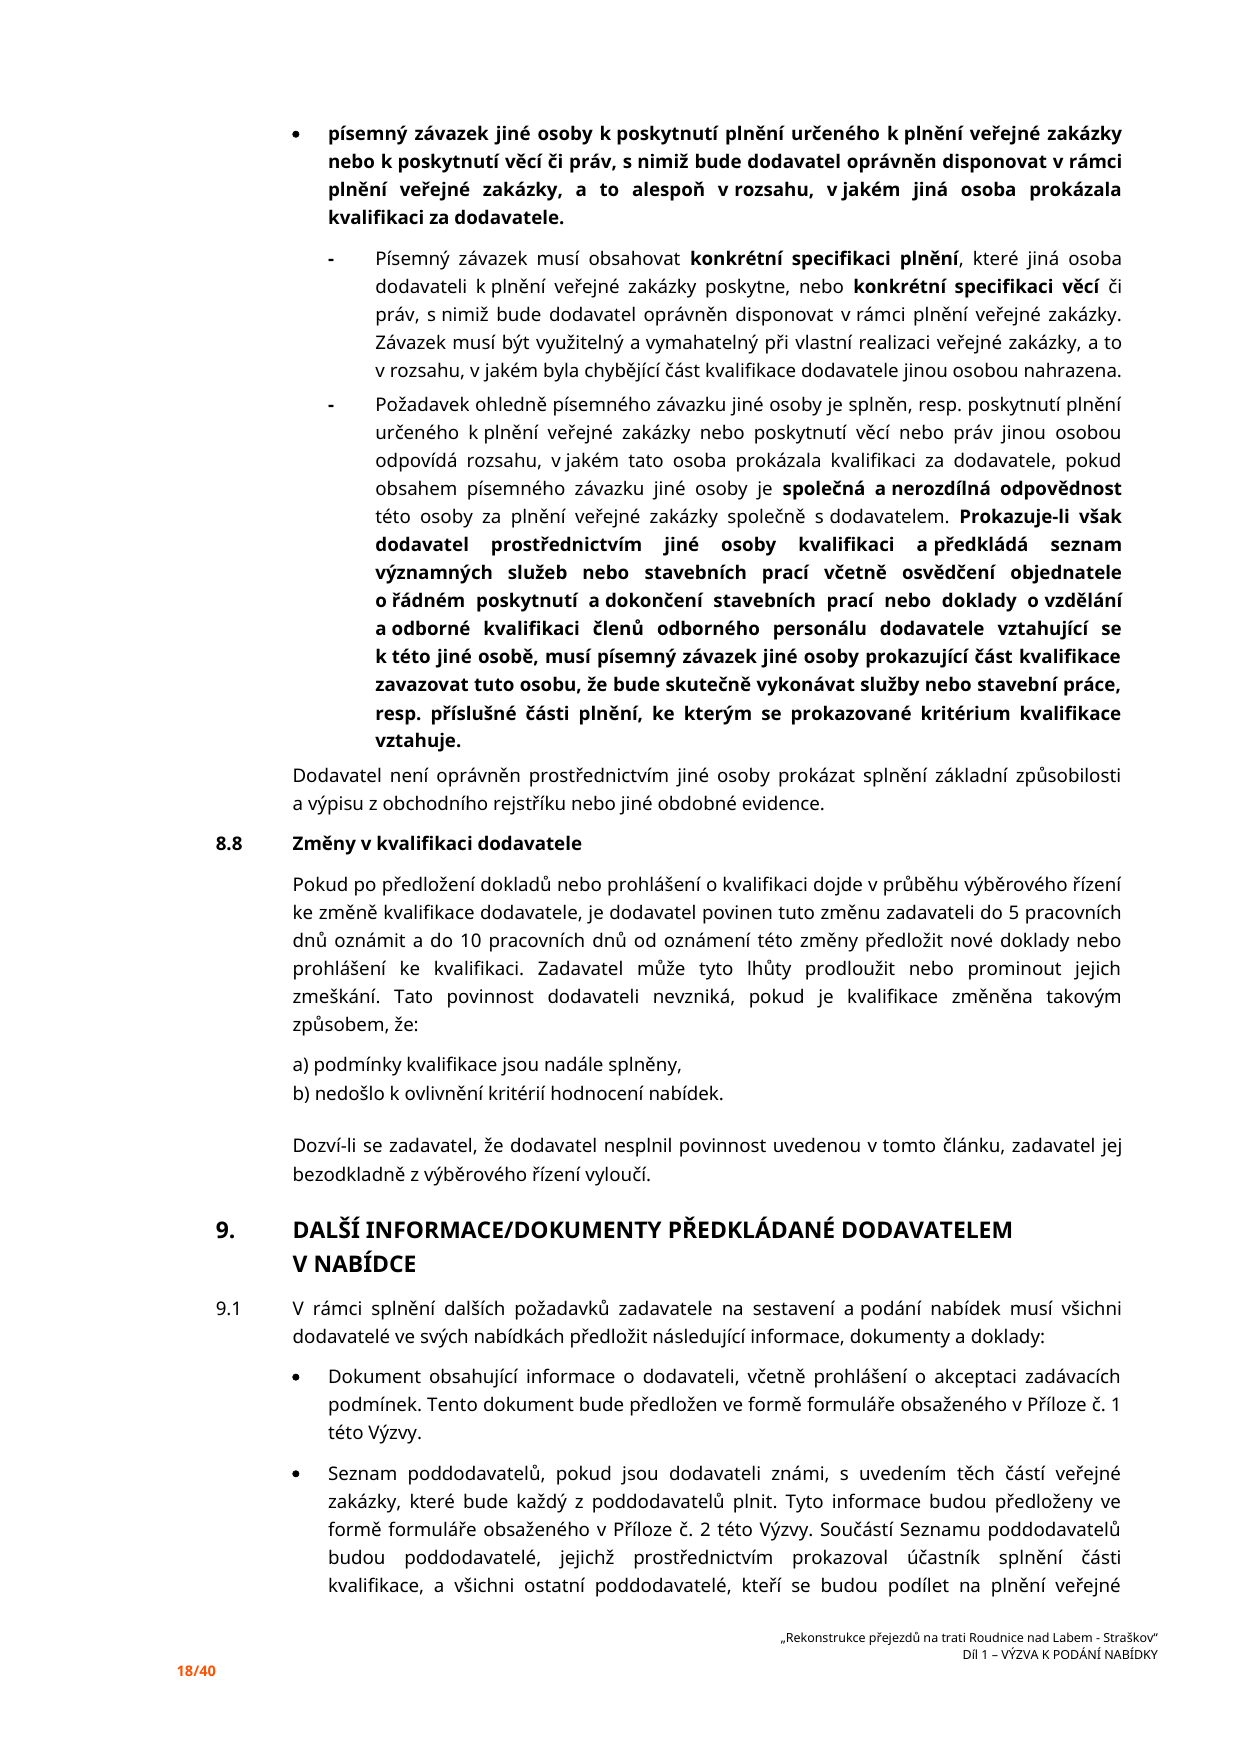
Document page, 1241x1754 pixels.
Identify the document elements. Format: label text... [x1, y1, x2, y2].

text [292, 1460, 1122, 1598]
text Dozví-li se zadavatel, že dodavatel nesplnil povinnost uvedenou v tomto článku, zadavatel jej bezodkladně z výběrového řízení vyloučí. [292, 1133, 1122, 1186]
text DALŠÍ INFORMACE/DOKUMENTY PŘEDKLÁDANÉ DODAVATELEM V NABÍDCE [216, 1214, 1122, 1279]
text Změny v kvalifikaci dodavatele [216, 831, 1122, 856]
text Pokud po předložení dokladů nebo prohlášení o kvalifikaci dojde v průběhu výběrového řízení ke změně kvalifikace dodavatele, je dodavatel povinen tuto změnu zadavateli do 5 pracovních dnů oznámit a do 10 pracovních dnů od oznámení této změny předložit nové doklady nebo prohlášení ke kvalifikaci. Zadavatel může tyto lhůty prodloužit nebo prominout jejich zmeškání. Tato povinnost dodavateli nevzniká, pokud je kvalifikace změněna takovým způsobem, že: [292, 871, 1122, 1037]
text V rámci splnění dalších požadavků zadavatele na sestavení a podání nabídek musí všichni dodavatelé ve svých nabídkách předložit následující informace, dokumenty a doklady: [216, 1295, 1122, 1349]
text Dokument obsahující informace o dodavateli, včetně prohlášení o akceptaci zadávacích podmínek. Tento dokument bude předložen ve formě formuláře obsaženého v Příloze č. 1 této Výzvy. [292, 1364, 1122, 1445]
text Požadavek ohledně písemného závazku jiné osoby je splněn, resp. poskytnutí plnění určeného k plnění veřejné zakázky nebo poskytnutí věcí nebo práv jinou osobou odpovídá rozsahu, v jakém tato osoba prokázala kvalifikaci za dodavatele, pokud obsahem písemného závazku jiné osoby je společná a nerozdílná odpovědnost této osoby za plnění veřejné zakázky společně s dodavatelem. Prokazuje-li však dodavatel prostřednictvím jiné osoby kvalifikaci a předkládá seznam významných služeb nebo stavebních prací včetně osvědčení objednatele o řádném poskytnutí a dokončení stavebních prací nebo doklady o vzdělání a odborné kvalifikaci členů odborného personálu dodavatele vztahující se k této jiné osobě, musí písemný závazek jiné osoby prokazující část kvalifikace zavazovat tuto osobu, že bude skutečně vykonávat služby nebo stavební práce, resp. příslušné části plnění, ke kterým se prokazované kritérium kvalifikace vztahuje. [328, 392, 1122, 753]
text písemný závazek jiné osoby k poskytnutí plnění určeného k plnění veřejné zakázky nebo k poskytnutí věcí či práv, s nimiž bude dodavatel oprávněn disponovat v rámci plnění veřejné zakázky, a to alespoň v rozsahu, v jakém jiná osoba prokázala kvalifikaci za dodavatele. [292, 121, 1122, 230]
text Písemný závazek musí obsahovat konkrétní specifikaci plnění, které jiná osoba dodavateli k plnění veřejné zakázky poskytne, nebo konkrétní specifikaci věcí či práv, s nimiž bude dodavatel oprávněn disponovat v rámci plnění veřejné zakázky. Závazek musí být využitelný a vymahatelný při vlastní realizaci veřejné zakázky, a to v rozsahu, v jakém byla chybějící část kvalifikace dodavatele jinou osobou nahrazena. [328, 245, 1122, 383]
text Dodavatel není oprávněn prostřednictvím jiné osoby prokázat splnění základní způsobilosti a výpisu z obchodního rejstříku nebo jiné obdobné evidence. [292, 762, 1122, 816]
text a) podmínky kvalifikace jsou nadále splněny, [292, 1052, 1122, 1077]
text b) nedošlo k ovlivnění kritérií hodnocení nabídek. [292, 1080, 1122, 1105]
